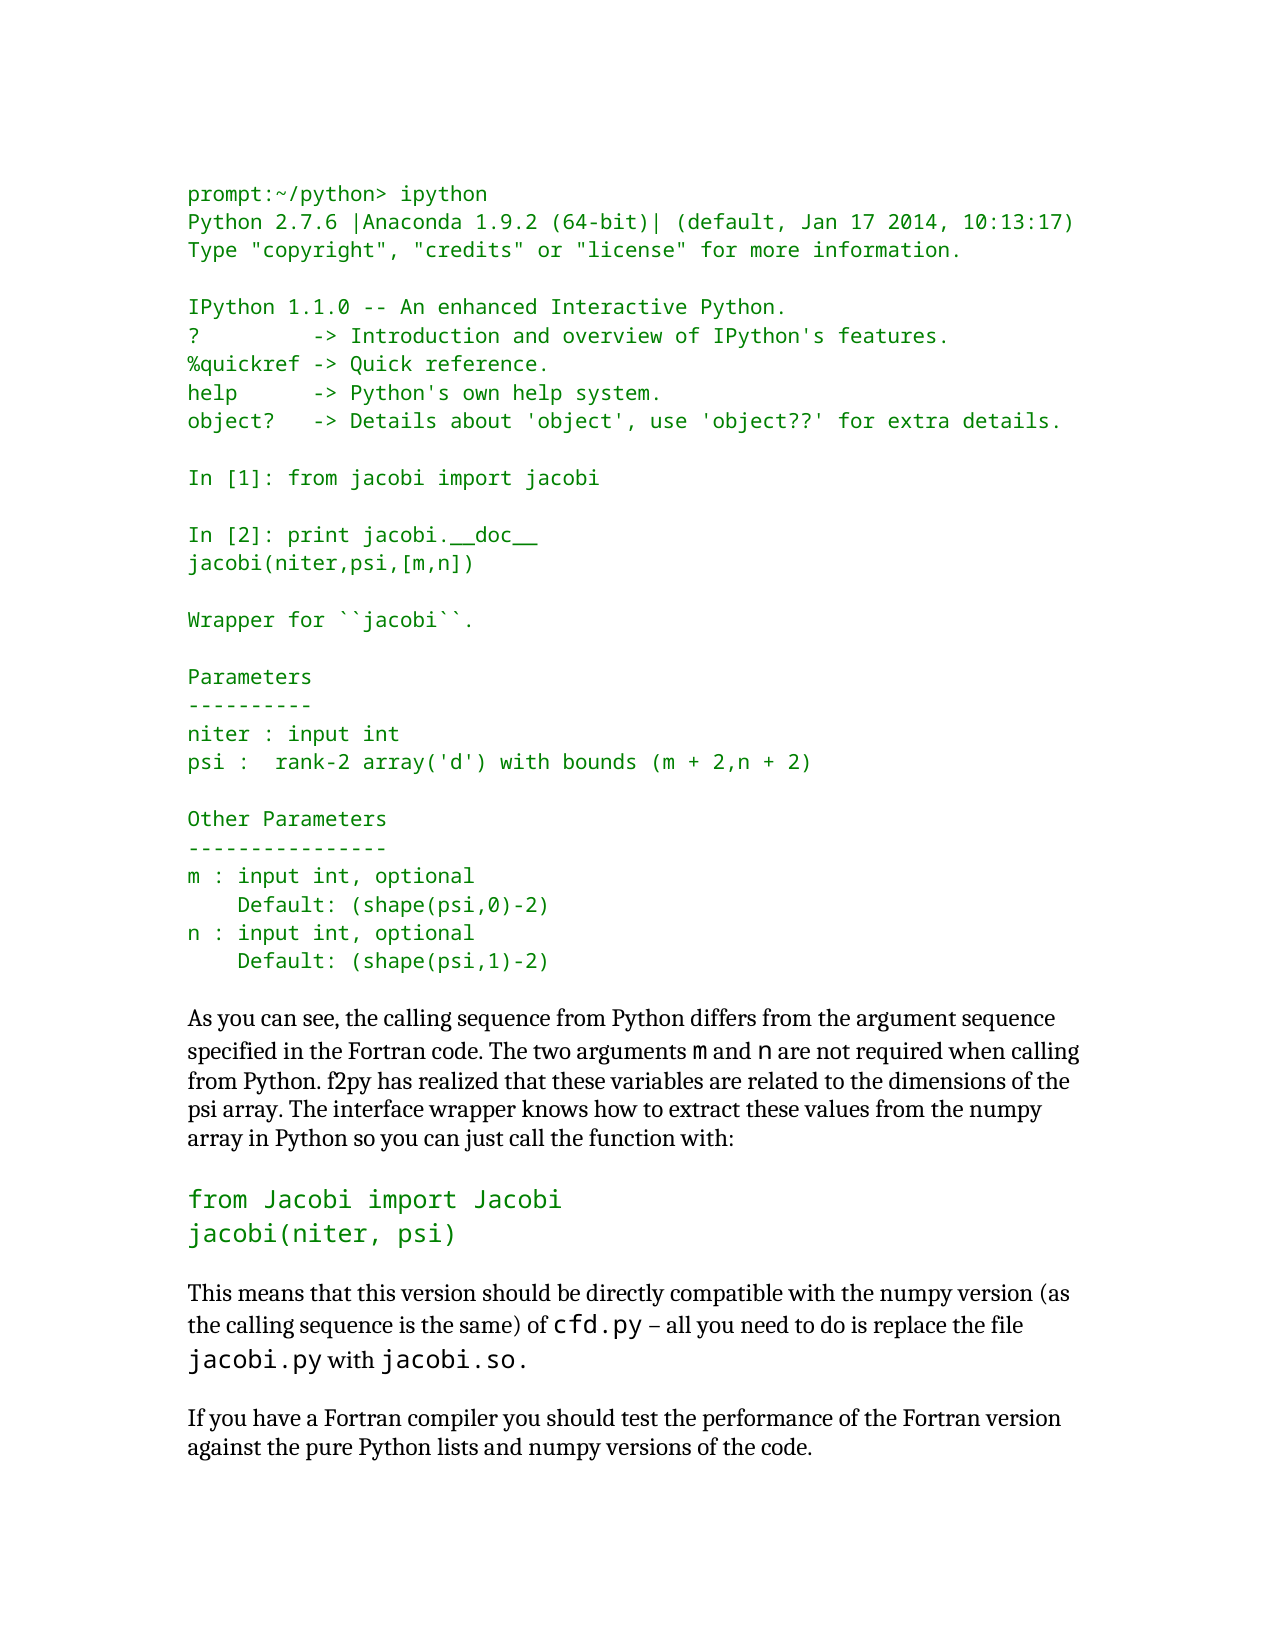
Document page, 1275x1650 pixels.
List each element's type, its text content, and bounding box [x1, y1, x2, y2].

text Default: (shape(psi,0)-2) [187, 890, 1087, 918]
text Type "copyright", "credits" or "license" for more information. [187, 236, 1087, 264]
text Default: (shape(psi,1)-2) [187, 947, 1087, 975]
text jacobi(niter,psi,[m,n]) [187, 548, 1087, 577]
text ---------- [187, 691, 1087, 719]
text jacobi(niter, psi) [187, 1216, 1087, 1250]
text m : input int, optional [187, 861, 1087, 890]
text niter : input int [187, 719, 1087, 747]
text Parameters [187, 662, 1087, 691]
text help -> Python's own help system. [187, 378, 1087, 406]
text Python 2.7.6 |Anaconda 1.9.2 (64-bit)| (default, Jan 17 2014, 10:13:17) [187, 207, 1087, 236]
text ---------------- [187, 833, 1087, 861]
text If you have a Fortran compiler you should test the performance of the Fortran version against the pure Python lists and numpy versions of the code. [187, 1404, 1087, 1462]
text object? -> Details about 'object', use 'object??' for extra details. [187, 406, 1087, 435]
text psi : rank-2 array('d') with bounds (m + 2,n + 2) [187, 747, 1087, 776]
text IPython 1.1.0 -- An enhanced Interactive Python. [187, 292, 1087, 321]
text Other Parameters [187, 804, 1087, 833]
text %quickref -> Quick reference. [187, 349, 1087, 378]
text n : input int, optional [187, 918, 1087, 947]
text Wrapper for ``jacobi``. [187, 605, 1087, 634]
text from Jacobi import Jacobi [187, 1182, 1087, 1216]
text In [2]: print jacobi.__doc__ [187, 520, 1087, 548]
text ? -> Introduction and overview of IPython's features. [187, 321, 1087, 349]
text In [1]: from jacobi import jacobi [187, 463, 1087, 492]
text prompt:~/python> ipython [187, 179, 1087, 207]
text This means that this version should be directly compatible with the numpy version (as the calling sequence is the same) of cfd.py – all you need to do is replace the file jacobi.py with jacobi.so. [187, 1278, 1087, 1375]
text As you can see, the calling sequence from Python differs from the argument sequence specified in the Fortran code. The two arguments m and n are not required when calling from Python. f2py has realized that these variables are related to the dimensions of the psi array. The interface wrapper knows how to extract these values from the numpy array in Python so you can just call the function with: [187, 1004, 1087, 1153]
